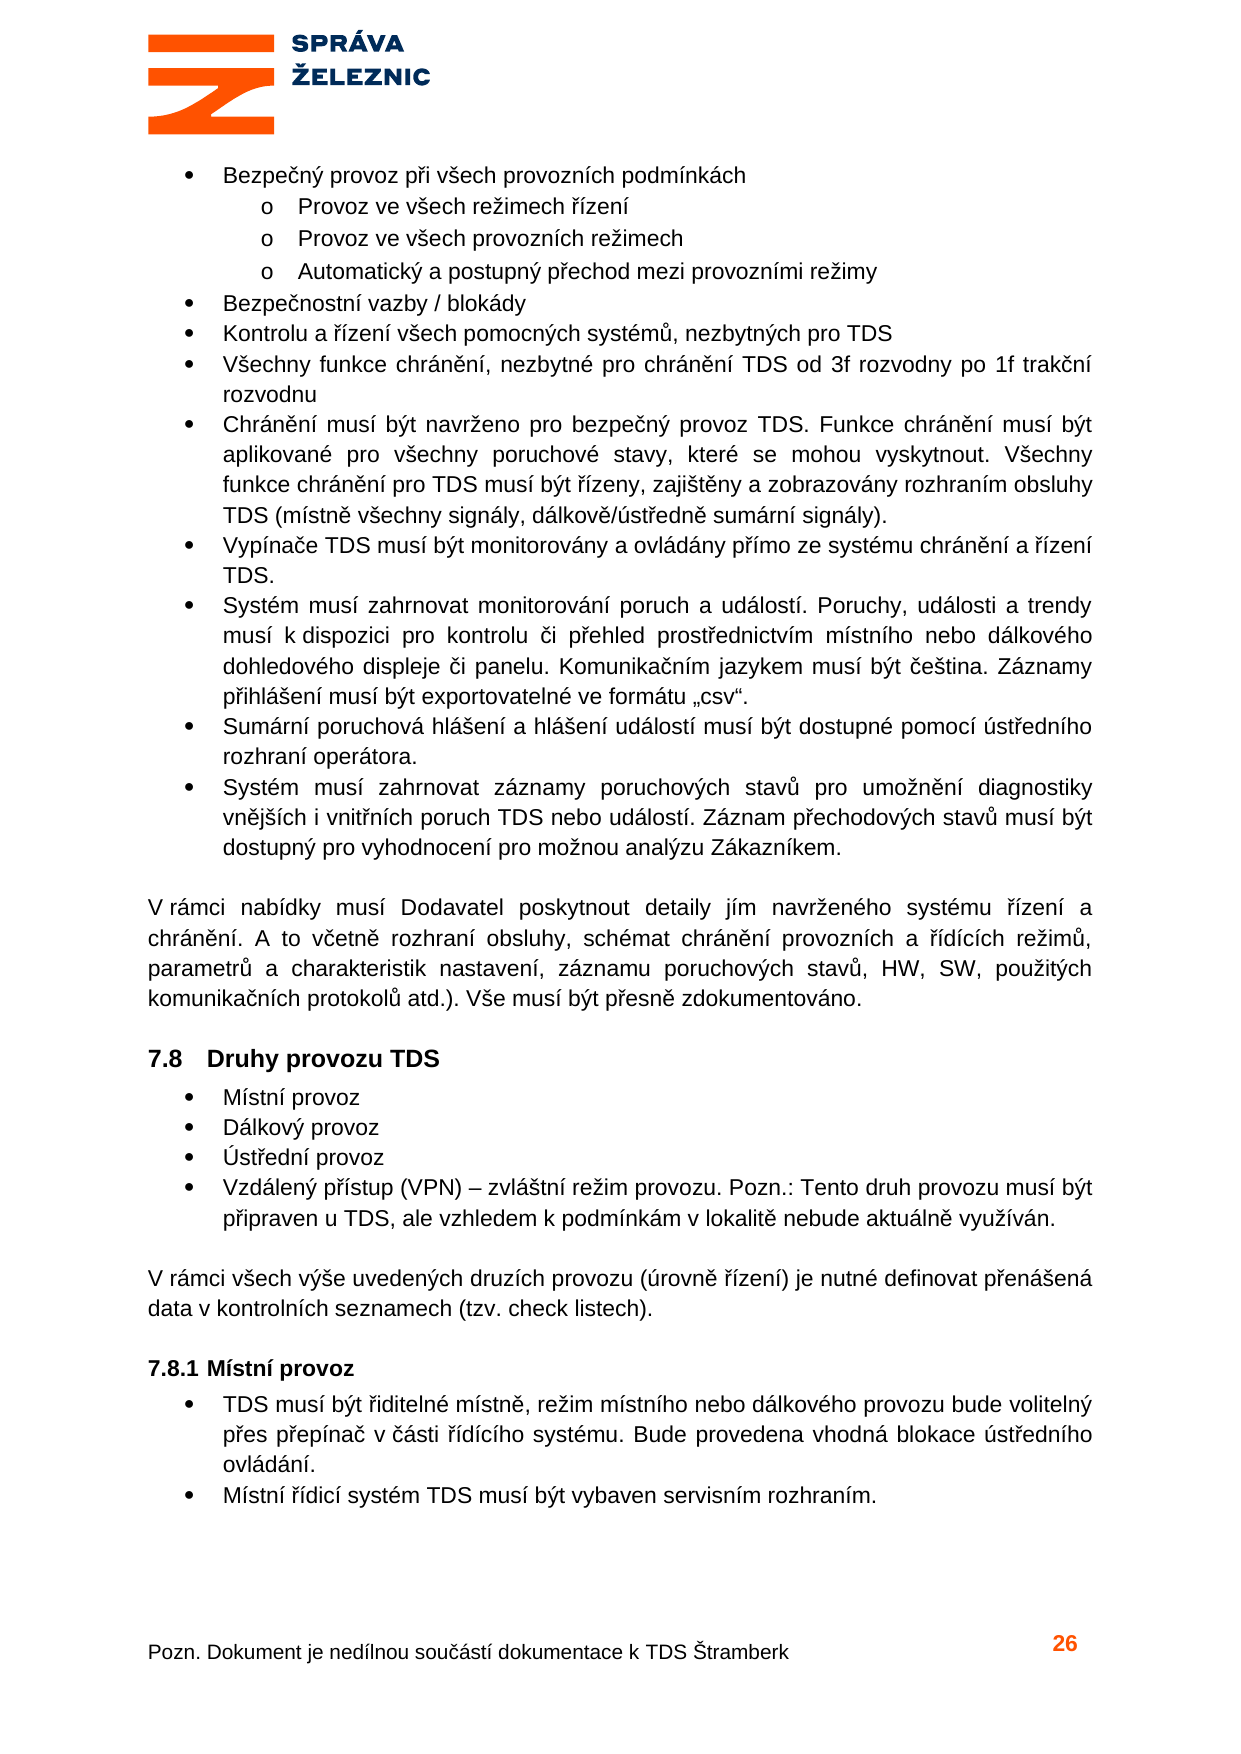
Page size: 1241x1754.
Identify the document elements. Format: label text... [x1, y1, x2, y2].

text Vypínače TDS musí být monitorovány a ovládány přímo ze systému chránění a řízení TDS. [185, 532, 1093, 588]
text TDS musí být řiditelné místně, režim místního nebo dálkového provozu bude volitelný přes přepínač v části řídícího systému. Bude provedena vhodná blokace ústředního ovládání. [185, 1391, 1093, 1478]
text V rámci nabídky musí Dodavatel poskytnout detaily jím navrženého systému řízení a chránění. A to včetně rozhraní obsluhy, schémat chránění provozních a řídících režimů, parametrů a charakteristik nastavení, záznamu poruchových stavů, HW, SW, použitých komunikačních protokolů atd.). Vše musí být přesně zdokumentováno. [148, 894, 1093, 1011]
text Vzdálený přístup (VPN) – zvláštní režim provozu. Pozn.: Tento druh provozu musí být připraven u TDS, ale vzhledem k podmínkám v lokalitě nebude aktuálně využíván. [185, 1174, 1093, 1231]
text Provoz ve všech provozních režimech [260, 225, 1093, 253]
text Bezpečnostní vazby / blokády [185, 290, 1093, 317]
text V rámci všech výše uvedených druzích provozu (úrovně řízení) je nutné definovat přenášená data v kontrolních seznamech (tzv. check listech). [148, 1265, 1093, 1321]
text Systém musí zahrnovat záznamy poruchových stavů pro umožnění diagnostiky vnějších i vnitřních poruch TDS nebo událostí. Záznam přechodových stavů musí být dostupný pro vyhodnocení pro možnou analýzu Zákazníkem. [185, 773, 1093, 860]
text Místní provoz [185, 1084, 1093, 1110]
text Bezpečný provoz při všech provozních podmínkách [185, 162, 1093, 189]
text Místní řídicí systém TDS musí být vybaven servisním rozhraním. [185, 1482, 1093, 1508]
text Druhy provozu TDS [148, 1044, 1093, 1073]
text Provoz ve všech režimech řízení [260, 193, 1093, 221]
text Systém musí zahrnovat monitorování poruch a událostí. Poruchy, události a trendy musí k dispozici pro kontrolu či přehled prostřednictvím místního nebo dálkového dohledového displeje či panelu. Komunikačním jazykem musí být čeština. Záznamy přihlášení musí být exportovatelné ve formátu „csv“. [185, 592, 1093, 709]
text Kontrolu a řízení všech pomocných systémů, nezbytných pro TDS [185, 320, 1093, 347]
text Ústřední provoz [185, 1144, 1093, 1170]
text Všechny funkce chránění, nezbytné pro chránění TDS od 3f rozvodny po 1f trakční rozvodnu [185, 351, 1093, 407]
text Sumární poruchová hlášení a hlášení událostí musí být dostupné pomocí ústředního rozhraní operátora. [185, 713, 1093, 770]
text Automatický a postupný přechod mezi provozními režimy [260, 258, 1093, 286]
text Místní provoz [148, 1354, 1093, 1381]
text Dálkový provoz [185, 1114, 1093, 1140]
text Chránění musí být navrženo pro bezpečný provoz TDS. Funkce chránění musí být aplikované pro všechny poruchové stavy, které se mohou vyskytnout. Všechny funkce chránění pro TDS musí být řízeny, zajištěny a zobrazovány rozhraním obsluhy TDS (místně všechny signály, dálkově/ústředně sumární signály). [185, 411, 1093, 528]
